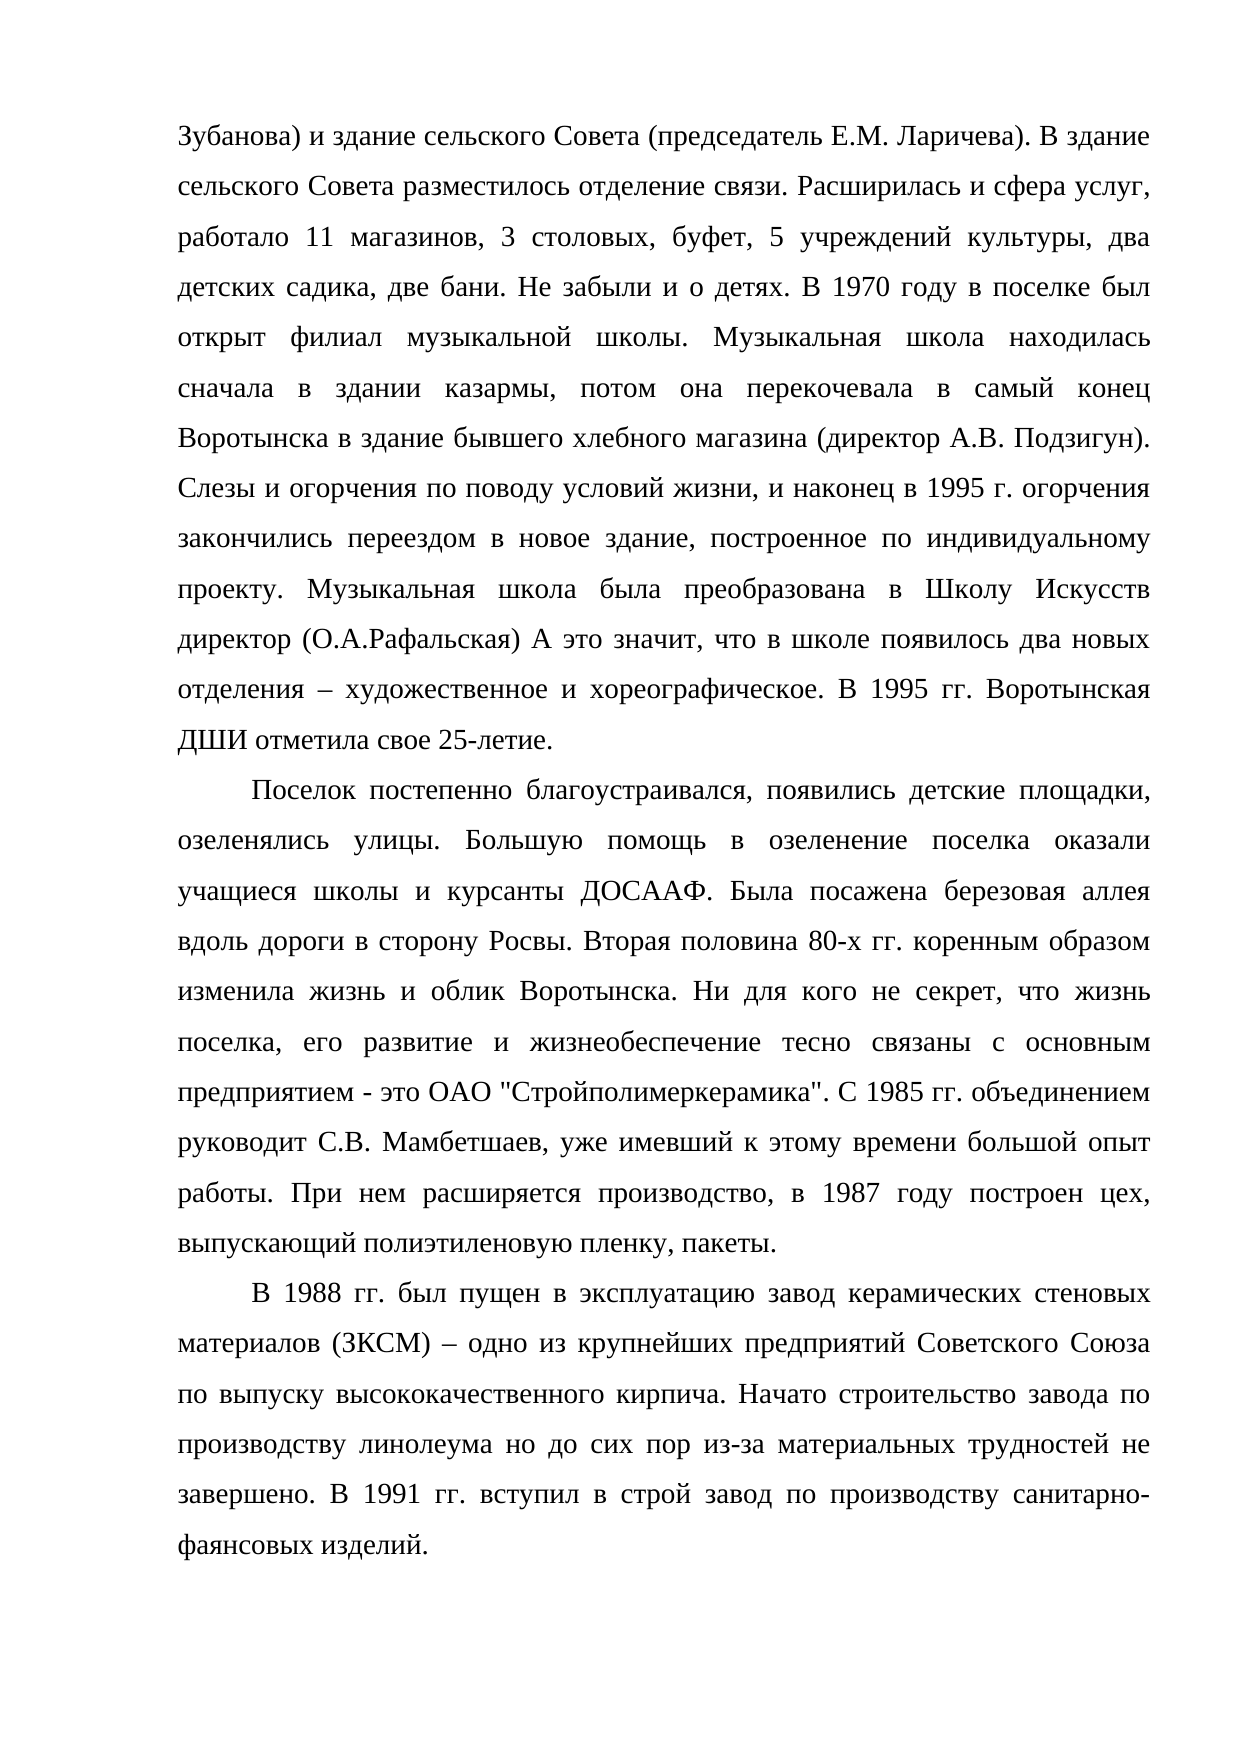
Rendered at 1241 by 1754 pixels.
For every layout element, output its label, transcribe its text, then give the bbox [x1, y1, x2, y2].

text В 1988 гг. был пущен в эксплуатацию завод керамических стеновых материалов (ЗКСМ) – одно из крупнейших предприятий Советского Союза по выпуску высококачественного кирпича. Начато строительство завода по производству линолеума но до сих пор из-за материальных трудностей не завершено. В 1991 гг. вступил в строй завод по производству санитарно-фаянсовых изделий. [177, 1275, 1152, 1560]
text Поселок постепенно благоустраивался, появились детские площадки, озеленялись улицы. Большую помощь в озеленение поселка оказали учащиеся школы и курсанты ДОСААФ. Была посажена березовая аллея вдоль дороги в сторону Росвы. Вторая половина 80-х гг. коренным образом изменила жизнь и облик Воротынска. Ни для кого не секрет, что жизнь поселка, его развитие и жизнеобеспечение тесно связаны с основным предприятием - это ОАО "Стройполимеркерамика". С 1985 гг. объединением руководит С.В. Мамбетшаев, уже имевший к этому времени большой опыт работы. При нем расширяется производство, в 1987 году построен цех, выпускающий полиэтиленовую пленку, пакеты. [177, 772, 1152, 1258]
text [177, 118, 1152, 755]
